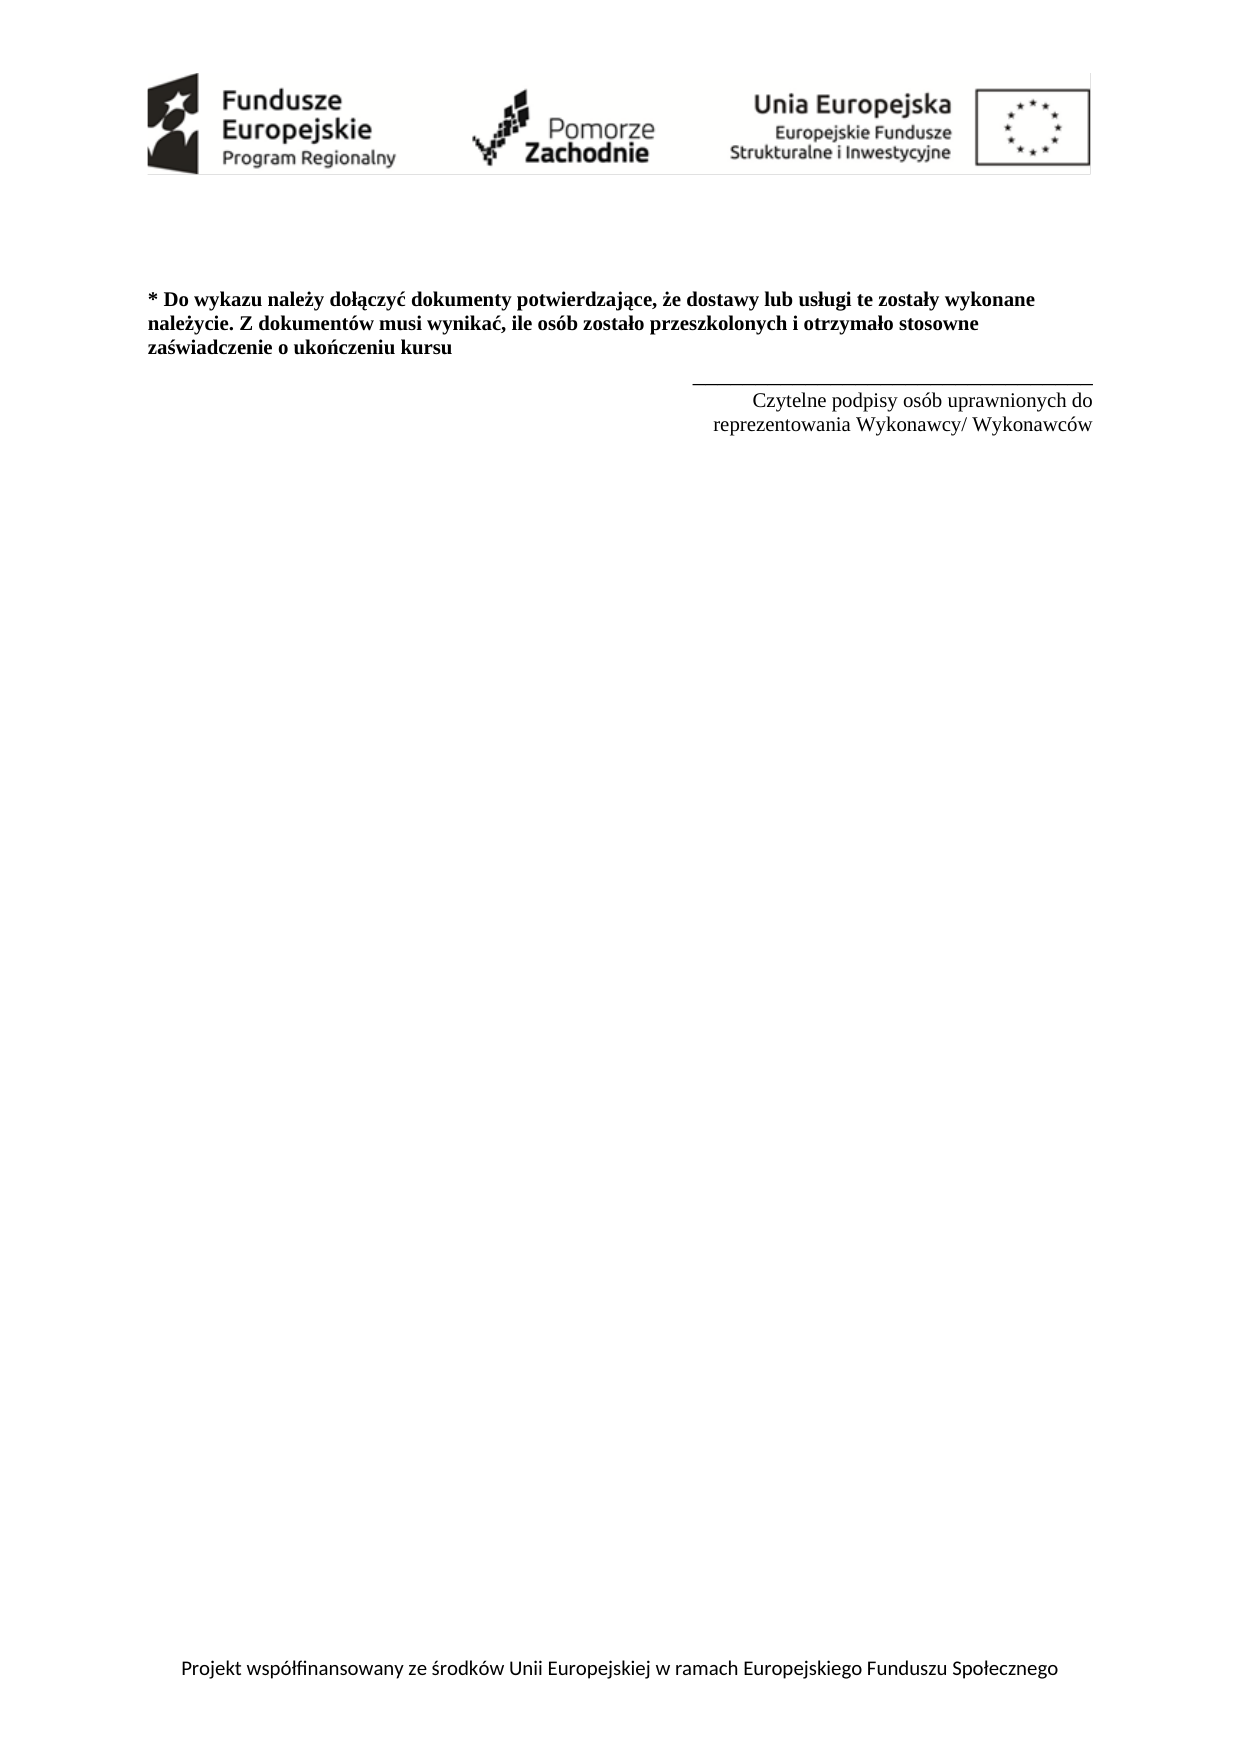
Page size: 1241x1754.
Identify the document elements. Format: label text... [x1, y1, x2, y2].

text ________________________________ [148, 359, 1093, 388]
text Czytelne podpisy osób uprawnionych do [148, 388, 1093, 412]
text reprezentowania Wykonawcy/ Wykonawców [148, 412, 1093, 436]
text * Do wykazu należy dołączyć dokumenty potwierdzające, że dostawy lub usługi te zostały wykonane należycie. Z dokumentów musi wynikać, ile osób zostało przeszkolonych i otrzymało stosowne zaświadczenie o ukończeniu kursu [148, 287, 1093, 359]
picture [147, 73, 1092, 176]
